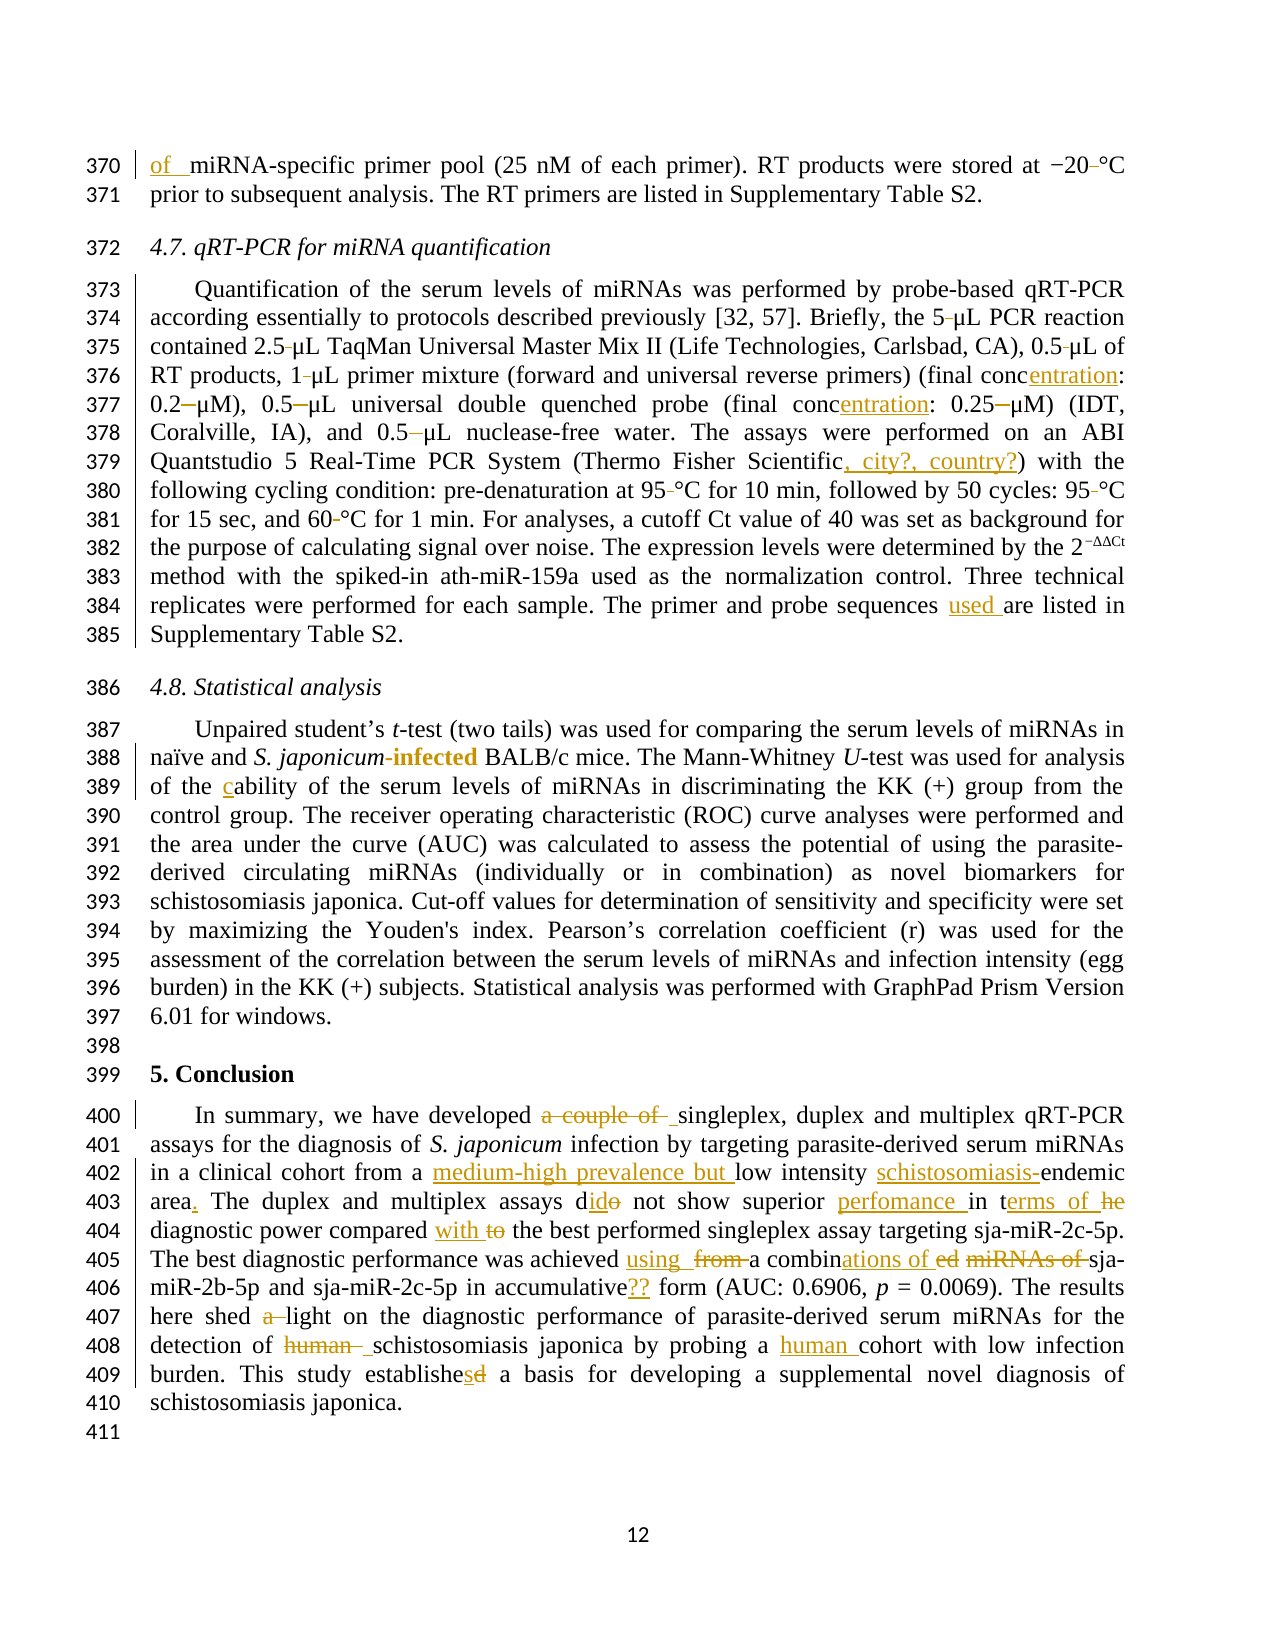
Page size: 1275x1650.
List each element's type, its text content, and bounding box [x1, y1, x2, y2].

text Unpaired student’s t-test (two tails) was used for comparing the serum levels of miRNAs in naïve and S. japonicum-infected BALB/c mice. The Mann-Whitney U-test was used for analysis of the ability of the serum levels of miRNAs in discriminating the KK (+) group from the control group. The receiver operating characteristic (ROC) curve analyses were performed and the area under the curve (AUC) was calculated to assess the potential of using the parasite-derived circulating miRNAs (individually or in combination) as novel biomarkers for schistosomiasis japonica. Cut-off values for determination of sensitivity and specificity were set by maximizing the Youden's index. Pearson’s correlation coefficient (r) was used for the assessment of the correlation between the serum levels of miRNAs and infection intensity (egg burden) in the KK (+) subjects. Statistical analysis was performed with GraphPad Prism Version 6.01 for windows. [150, 714, 1125, 1030]
text 4.7. qRT-PCR for miRNA quantification [150, 232, 1125, 261]
text 4.8. Statistical analysis [150, 672, 1125, 701]
text In summary, we have developed singleplex, duplex and multiplex qRT-PCR assays for the diagnosis of S. japonicum infection by targeting parasite-derived serum miRNAs in a clinical cohort from a low intensity endemic area The duplex and multiplex assays d not show superior in tdiagnostic power compared the best performed singleplex assay targeting sja-miR-2c-5p. The best diagnostic performance was achieved a combin sja-miR-2b-5p and sja-miR-2c-5p in accumulative form (AUC: 0.6906, p = 0.0069). The results here shed light on the diagnostic performance of parasite-derived serum miRNAs for the detection of schistosomiasis japonica by probing a cohort with low infection burden. This study establishe a basis for developing a supplemental novel diagnosis of schistosomiasis japonica. [150, 1100, 1125, 1416]
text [150, 150, 1125, 207]
text Quantification of the serum levels of miRNAs was performed by probe-based qRT-PCR according essentially to protocols described previously [32, 57]. Briefly, the 5μL PCR reaction contained 2.5μL TaqMan Universal Master Mix II (Life Technologies, Carlsbad, CA), 0.5μL of RT products, 1μL primer mixture (forward and universal reverse primers) (final conc: 0.2μM), 0.5μL universal double quenched probe (final conc: 0.25μM) (IDT, Coralville, IA), and 0.5μL nuclease-free water. The assays were performed on an ABI Quantstudio 5 Real-Time PCR System (Thermo Fisher Scientific) with the following cycling condition: pre-denaturation at 95°C for 10 min, followed by 50 cycles: 95°C for 15 sec, and 60°C for 1 min. For analyses, a cutoff Ct value of 40 was set as background for the purpose of calculating signal over noise. The expression levels were determined by the 2−ΔΔCt method with the spiked-in ath-miR-159a used as the normalization control. Three technical replicates were performed for each sample. The primer and probe sequences are listed in Supplementary Table S2. [150, 274, 1125, 647]
text 5. Conclusion [150, 1059, 1125, 1087]
